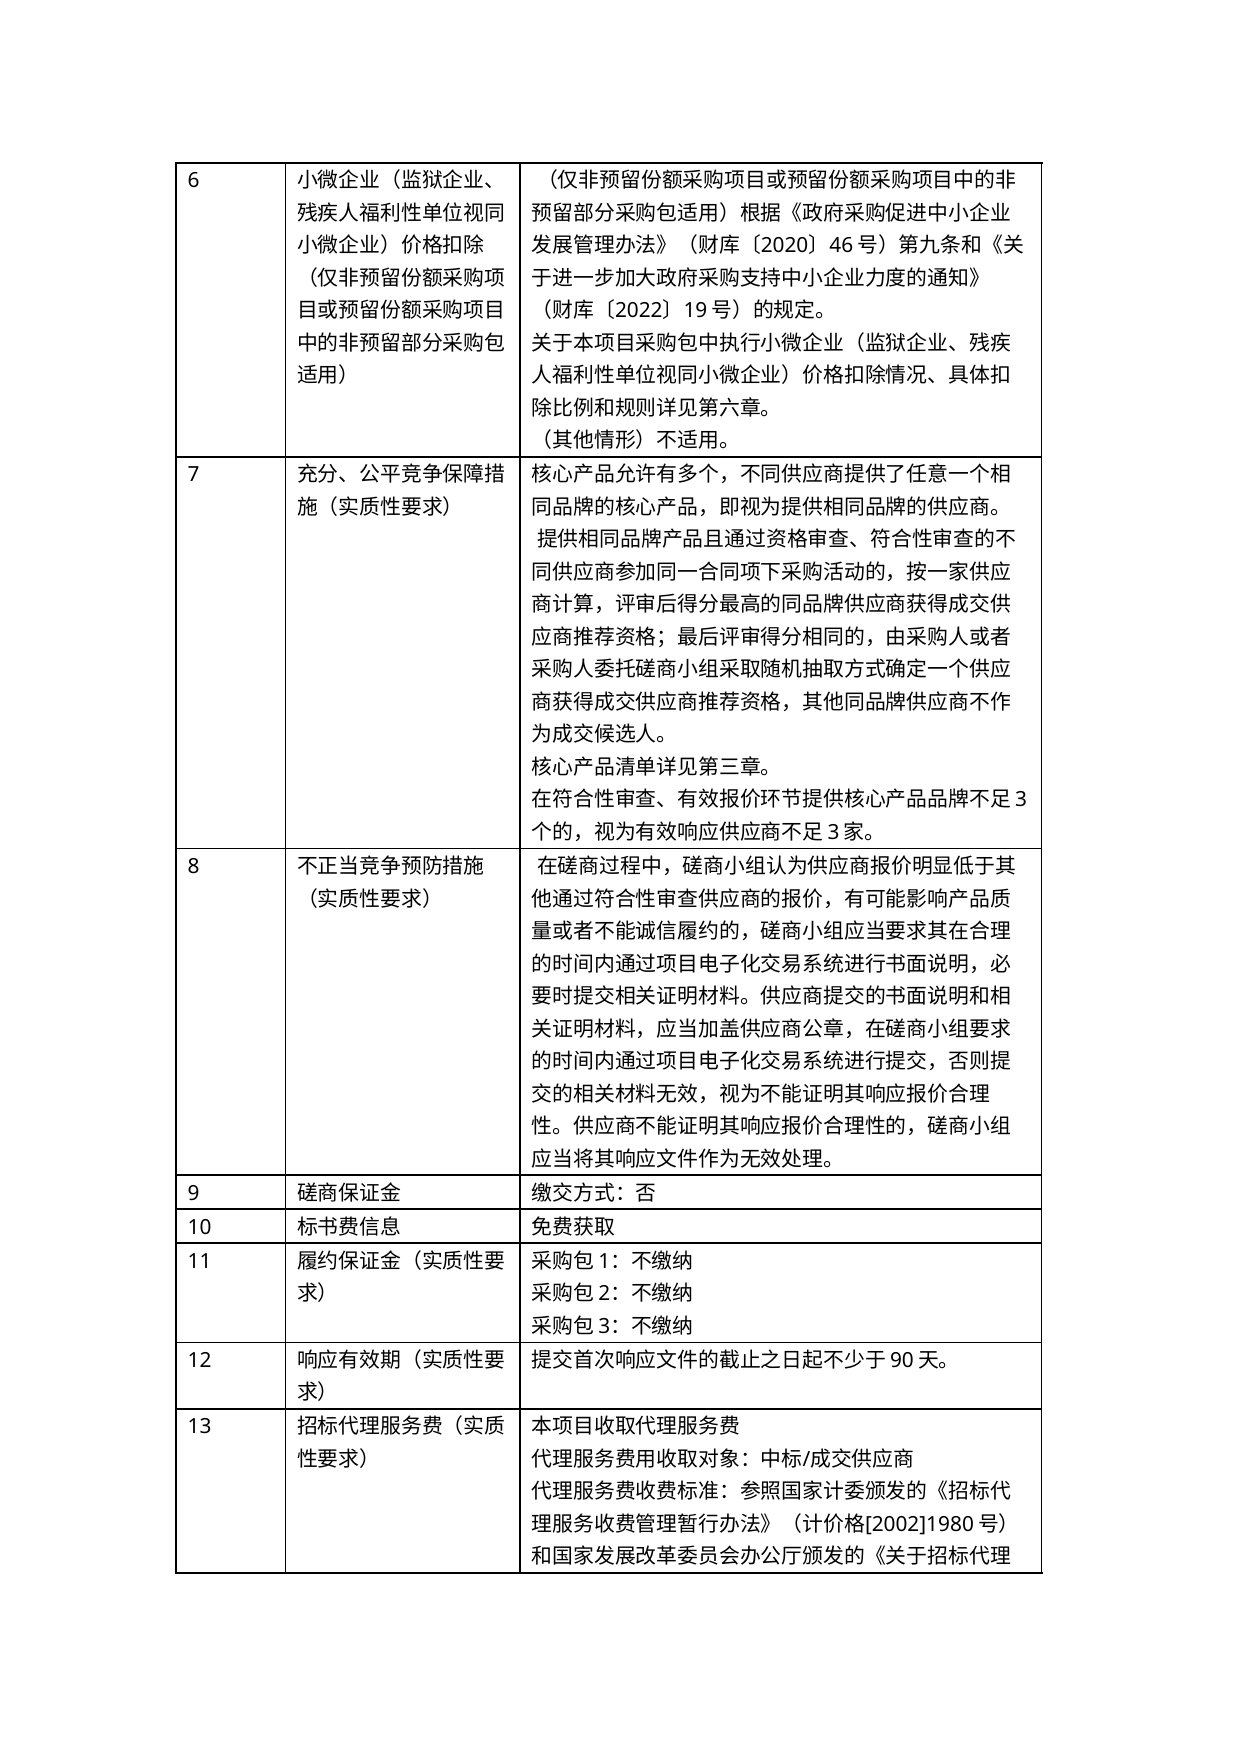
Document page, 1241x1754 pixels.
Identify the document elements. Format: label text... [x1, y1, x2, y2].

table_cell 采购包1：不缴纳 采购包2：不缴纳 采购包3：不缴纳 [521, 1244, 1041, 1341]
table_cell 小微企业（监狱企业、残疾人福利性单位视同小微企业）价格扣除（仅非预留份额采购项目或预留份额采购项目中的非预留部分采购包适用） [286, 164, 519, 456]
table_cell 招标代理服务费（实质性要求） [286, 1410, 519, 1572]
table_cell 免费获取 [521, 1210, 1041, 1242]
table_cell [521, 1410, 1041, 1572]
table_cell （仅非预留份额采购项目或预留份额采购项目中的非预留部分采购包适用）根据《政府采购促进中小企业发展管理办法》（财库〔2020〕46号）第九条和《关于进一步加大政府采购支持中小企业力度的通知》（财库〔2022〕19号）的规定。 关于本项目采购包中执行小微企业（监狱企业、残疾人福利性单位视同小微企业）价格扣除情况、具体扣除比例和规则详见第六章。 （其他情形）不适用。 [521, 164, 1041, 456]
table_cell 磋商保证金 [286, 1176, 519, 1208]
table_cell 13 [177, 1410, 285, 1572]
table_cell 12 [177, 1343, 285, 1408]
table_cell 在磋商过程中，磋商小组认为供应商报价明显低于其他通过符合性审查供应商的报价，有可能影响产品质量或者不能诚信履约的，磋商小组应当要求其在合理的时间内通过项目电子化交易系统进行书面说明，必要时提交相关证明材料。供应商提交的书面说明和相关证明材料，应当加盖供应商公章，在磋商小组要求的时间内通过项目电子化交易系统进行提交，否则提交的相关材料无效，视为不能证明其响应报价合理性。供应商不能证明其响应报价合理性的，磋商小组应当将其响应文件作为无效处理。 [521, 849, 1041, 1174]
table_cell 9 [177, 1176, 285, 1208]
table_cell 提交首次响应文件的截止之日起不少于90天。 [521, 1343, 1041, 1408]
table_cell 8 [177, 849, 285, 1174]
table_cell 履约保证金（实质性要求） [286, 1244, 519, 1341]
table_cell 不正当竞争预防措施（实质性要求） [286, 849, 519, 1174]
table_cell 11 [177, 1244, 285, 1341]
table_cell 10 [177, 1210, 285, 1242]
table_cell 标书费信息 [286, 1210, 519, 1242]
table_cell 缴交方式：否 [521, 1176, 1041, 1208]
table_cell 充分、公平竞争保障措施（实质性要求） [286, 458, 519, 848]
table_cell 7 [177, 458, 285, 848]
table_cell 响应有效期（实质性要求） [286, 1343, 519, 1408]
table_cell 核心产品允许有多个，不同供应商提供了任意一个相同品牌的核心产品，即视为提供相同品牌的供应商。 提供相同品牌产品且通过资格审查、符合性审查的不同供应商参加同一合同项下采购活动的，按一家供应商计算，评审后得分最高的同品牌供应商获得成交供应商推荐资格；最后评审得分相同的，由采购人或者采购人委托磋商小组采取随机抽取方式确定一个供应商获得成交供应商推荐资格，其他同品牌供应商不作为成交候选人。 核心产品清单详见第三章。 在符合性审查、有效报价环节提供核心产品品牌不足3个的，视为有效响应供应商不足3家。 [521, 458, 1041, 848]
table_cell 6 [177, 164, 285, 456]
